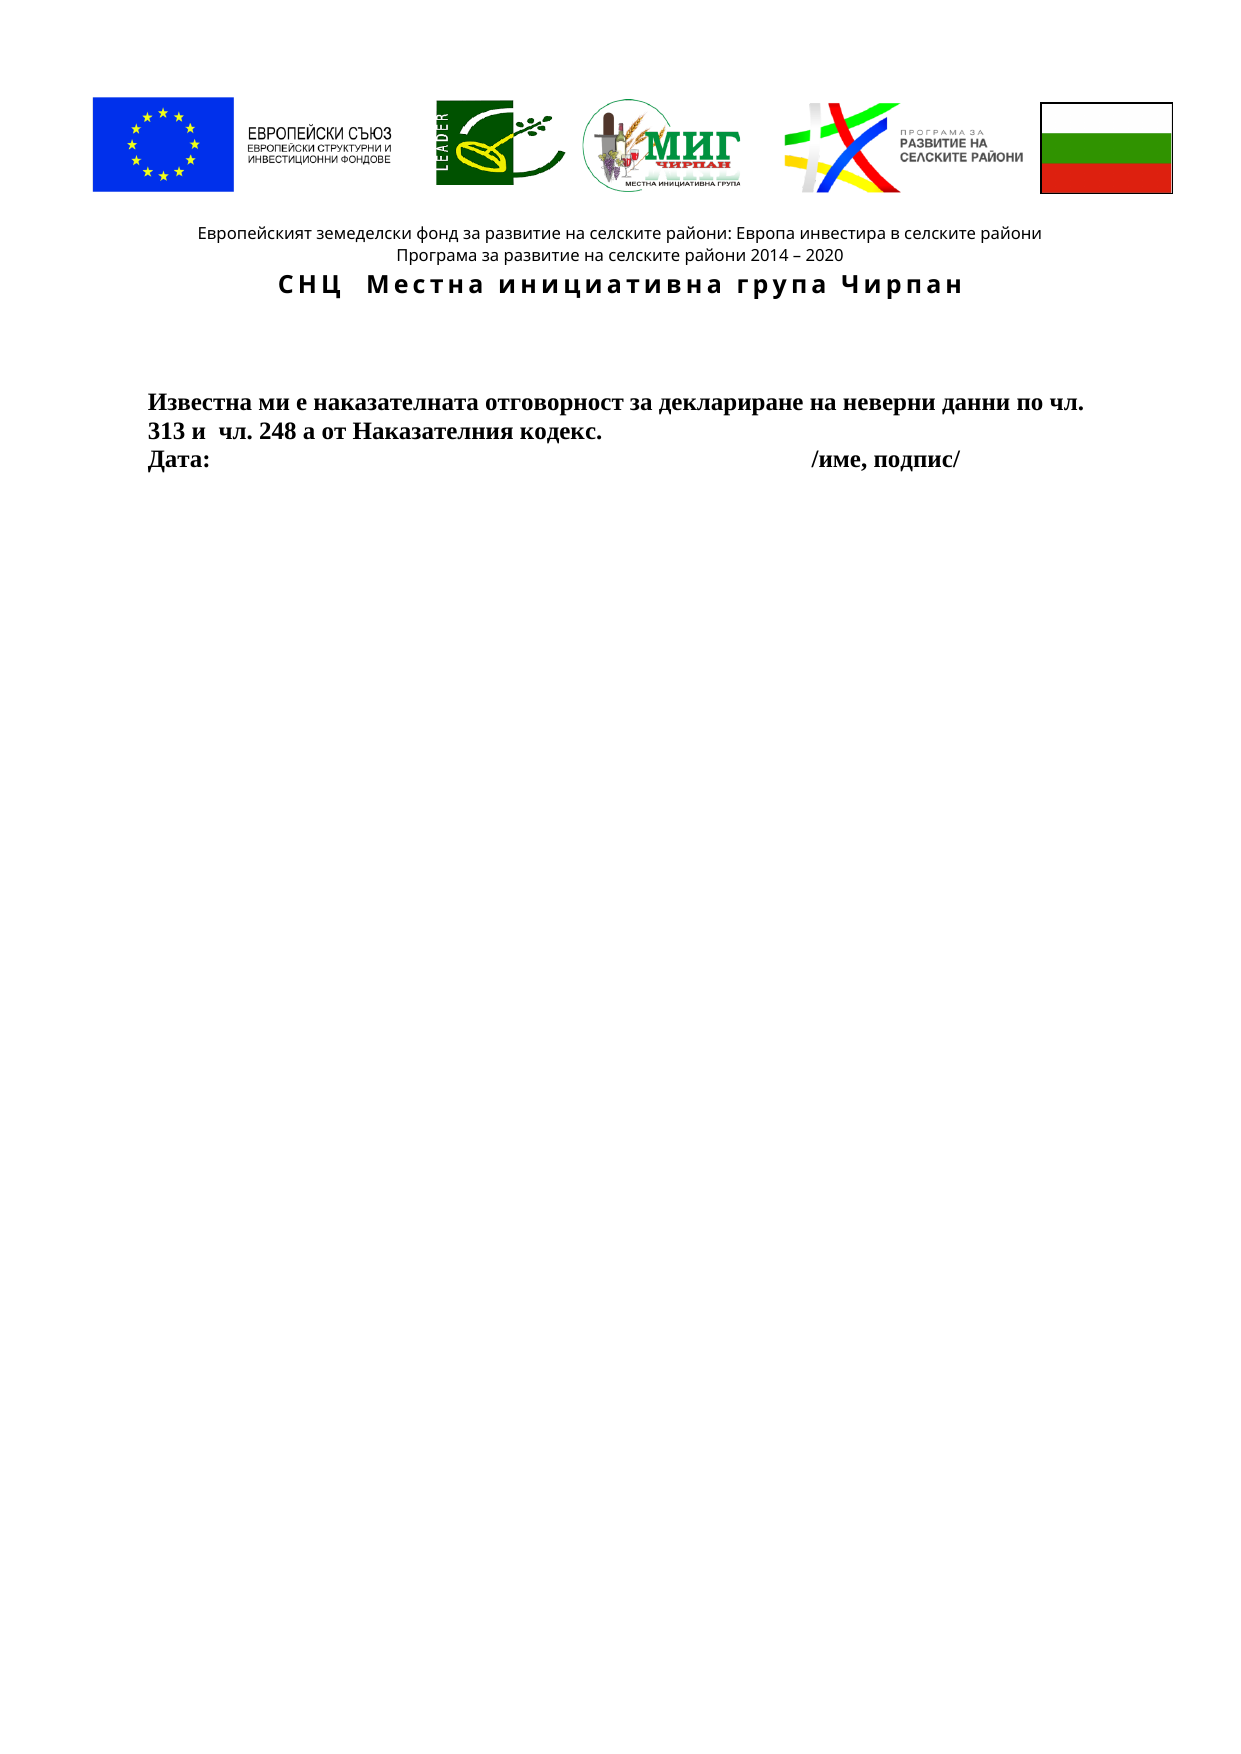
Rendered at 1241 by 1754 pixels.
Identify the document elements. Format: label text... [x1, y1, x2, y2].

text Дата: /име, подпис/ [148, 444, 1085, 473]
picture [79, 82, 425, 202]
picture [582, 99, 741, 192]
picture [770, 95, 1033, 199]
picture [436, 100, 569, 185]
text Известна ми е наказателната отговорност за деклариране на неверни данни по чл. 313 и чл. 248 а от Наказателния кодекс. [148, 387, 1093, 444]
